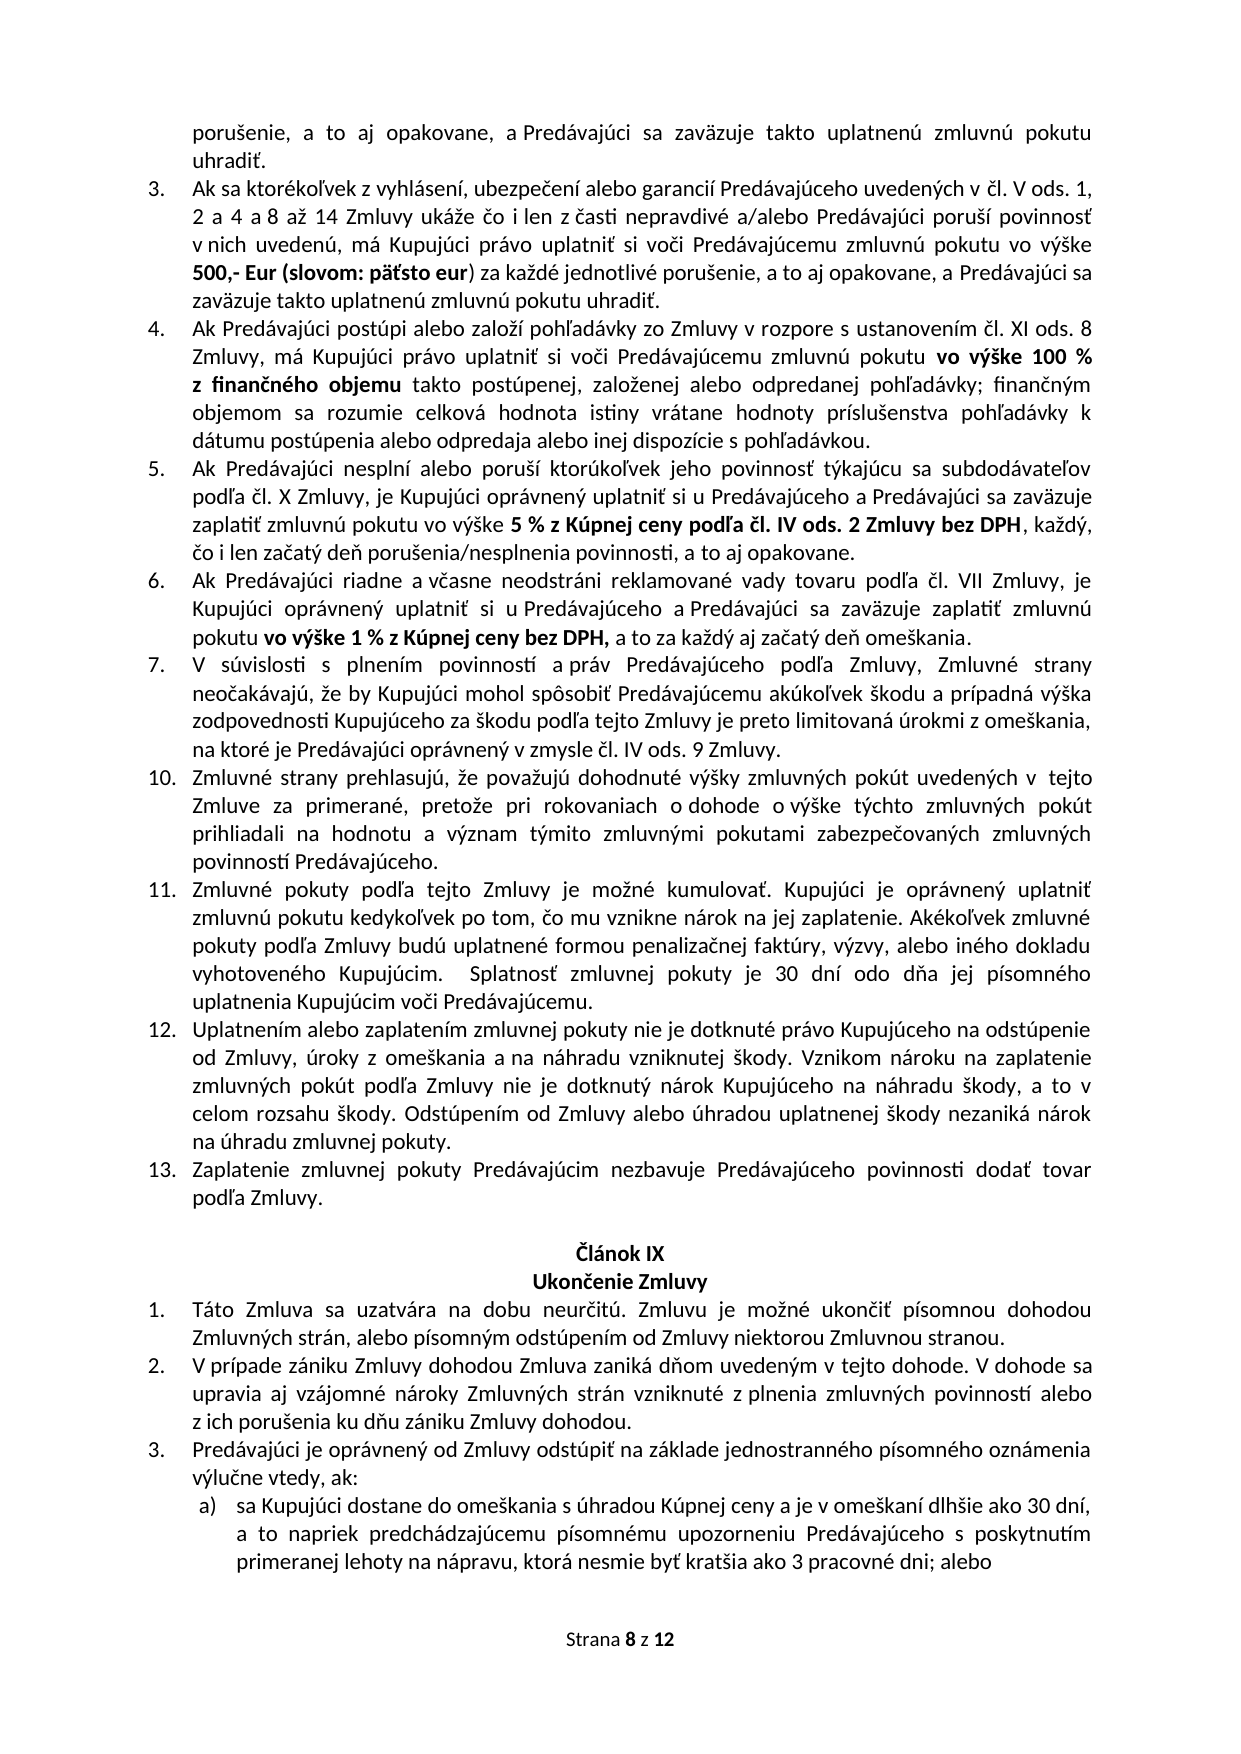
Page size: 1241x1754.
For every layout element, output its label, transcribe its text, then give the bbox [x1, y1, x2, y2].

text 10. Zmluvné strany prehlasujú, že považujú dohodnuté výšky zmluvných pokút uvedených v tejto Zmluve za primerané, pretože pri rokovaniach o dohode o výške týchto zmluvných pokút prihliadali na hodnotu a význam týmito zmluvnými pokutami zabezpečovaných zmluvných povinností Predávajúceho. [148, 763, 1093, 875]
list Táto Zmluva sa uzatvára na dobu neurčitú. Zmluvu je možné ukončiť písomnou dohodou Zmluvných strán, alebo písomným odstúpením od Zmluvy niektorou Zmluvnou stranou. [148, 1295, 1093, 1351]
list Ukončenie Zmluvy [148, 1267, 1093, 1295]
list Článok IX [148, 1239, 1093, 1267]
list Ak sa ktorékoľvek z vyhlásení, ubezpečení alebo garancií Predávajúceho uvedených v čl. V ods. 1, 2 a 4 a 8 až 14 Zmluvy ukáže čo i len z časti nepravdivé a/alebo Predávajúci poruší povinnosť v nich uvedenú, má Kupujúci právo uplatniť si voči Predávajúcemu zmluvnú pokutu vo výške 500,- Eur (slovom: päťsto eur) za každé jednotlivé porušenie, a to aj opakovane, a Predávajúci sa zaväzuje takto uplatnenú zmluvnú pokutu uhradiť. [148, 174, 1093, 314]
list sa Kupujúci dostane do omeškania s úhradou Kúpnej ceny a je v omeškaní dlhšie ako 30 dní, a to napriek predchádzajúcemu písomnému upozorneniu Predávajúceho s poskytnutím primeranej lehoty na nápravu, ktorá nesmie byť kratšia ako 3 pracovné dni; alebo [199, 1491, 1093, 1575]
list Ak Predávajúci riadne a včasne neodstráni reklamované vady tovaru podľa čl. VII Zmluvy, je Kupujúci oprávnený uplatniť si u Predávajúceho a Predávajúci sa zaväzuje zaplatiť zmluvnú pokutu vo výške 1 % z Kúpnej ceny bez DPH, a to za každý aj začatý deň omeškania. [148, 567, 1093, 651]
text 11. Zmluvné pokuty podľa tejto Zmluvy je možné kumulovať. Kupujúci je oprávnený uplatniť zmluvnú pokutu kedykoľvek po tom, čo mu vznikne nárok na jej zaplatenie. Akékoľvek zmluvné pokuty podľa Zmluvy budú uplatnené formou penalizačnej faktúry, výzvy, alebo iného dokladu vyhotoveného Kupujúcim. Splatnosť zmluvnej pokuty je 30 dní odo dňa jej písomného uplatnenia Kupujúcim voči Predávajúcemu. [148, 875, 1093, 1015]
list Ak Predávajúci postúpi alebo založí pohľadávky zo Zmluvy v rozpore s ustanovením čl. XI ods. 8 Zmluvy, má Kupujúci právo uplatniť si voči Predávajúcemu zmluvnú pokutu vo výške 100 % z finančného objemu takto postúpenej, založenej alebo odpredanej pohľadávky; finančným objemom sa rozumie celková hodnota istiny vrátane hodnoty príslušenstva pohľadávky k dátumu postúpenia alebo odpredaja alebo inej dispozície s pohľadávkou. [148, 314, 1093, 454]
list Predávajúci je oprávnený od Zmluvy odstúpiť na základe jednostranného písomného oznámenia výlučne vtedy, ak: [148, 1435, 1093, 1491]
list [148, 118, 1093, 174]
text 13. Zaplatenie zmluvnej pokuty Predávajúcim nezbavuje Predávajúceho povinnosti dodať tovar podľa Zmluvy. [148, 1155, 1093, 1211]
list Ak Predávajúci nesplní alebo poruší ktorúkoľvek jeho povinnosť týkajúcu sa subdodávateľov podľa čl. X Zmluvy, je Kupujúci oprávnený uplatniť si u Predávajúceho a Predávajúci sa zaväzuje zaplatiť zmluvnú pokutu vo výške 5 % z Kúpnej ceny podľa čl. IV ods. 2 Zmluvy bez DPH, každý, čo i len začatý deň porušenia/nesplnenia povinnosti, a to aj opakovane. [148, 454, 1093, 567]
text 12. Uplatnením alebo zaplatením zmluvnej pokuty nie je dotknuté právo Kupujúceho na odstúpenie od Zmluvy, úroky z omeškania a na náhradu vzniknutej škody. Vznikom nároku na zaplatenie zmluvných pokút podľa Zmluvy nie je dotknutý nárok Kupujúceho na náhradu škody, a to v celom rozsahu škody. Odstúpením od Zmluvy alebo úhradou uplatnenej škody nezaniká nárok na úhradu zmluvnej pokuty. [148, 1015, 1093, 1155]
list V súvislosti s plnením povinností a práv Predávajúceho podľa Zmluvy, Zmluvné strany neočakávajú, že by Kupujúci mohol spôsobiť Predávajúcemu akúkoľvek škodu a prípadná výška zodpovednosti Kupujúceho za škodu podľa tejto Zmluvy je preto limitovaná úrokmi z omeškania, na ktoré je Predávajúci oprávnený v zmysle čl. IV ods. 9 Zmluvy. [148, 651, 1093, 763]
list V prípade zániku Zmluvy dohodou Zmluva zaniká dňom uvedeným v tejto dohode. V dohode sa upravia aj vzájomné nároky Zmluvných strán vzniknuté z plnenia zmluvných povinností alebo z ich porušenia ku dňu zániku Zmluvy dohodou. [148, 1351, 1093, 1435]
